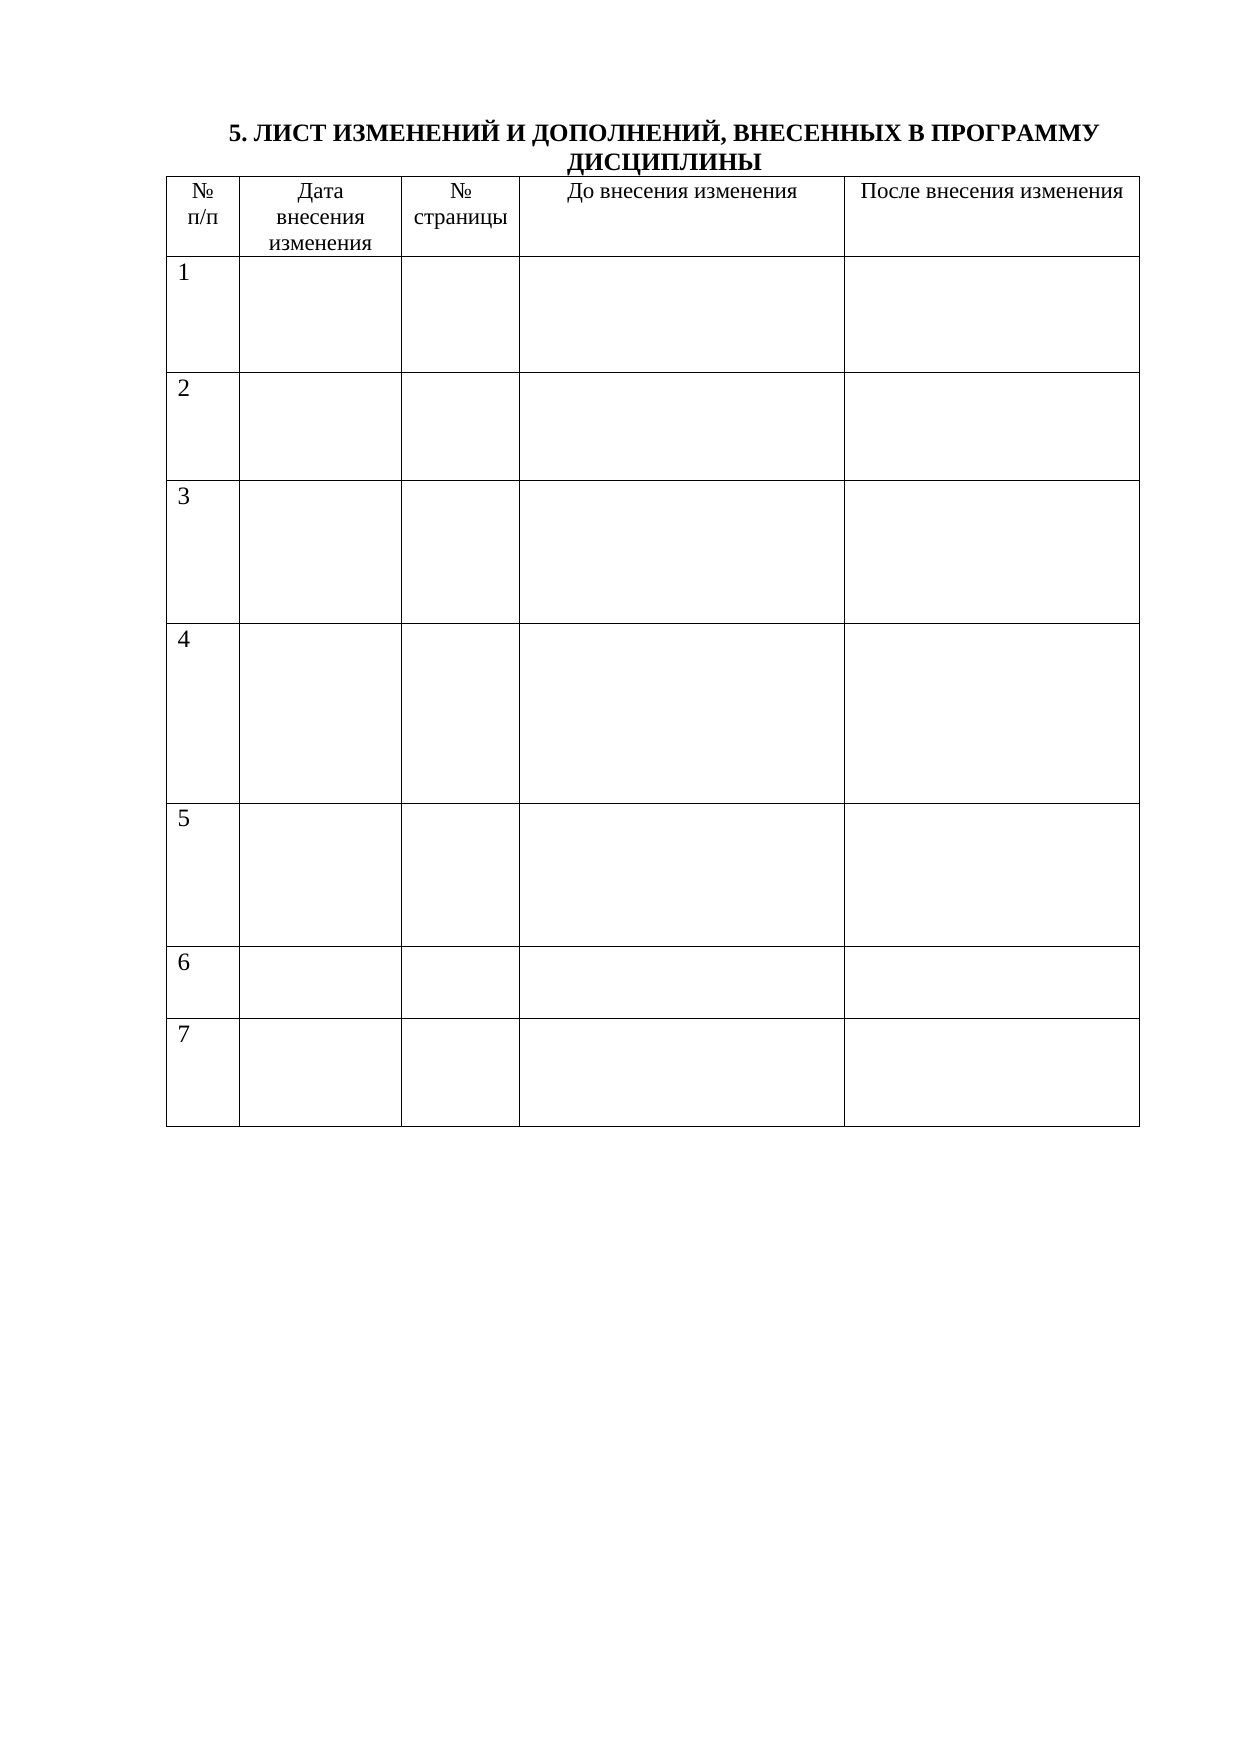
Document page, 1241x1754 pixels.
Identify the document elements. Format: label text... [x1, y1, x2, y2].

table_cell 3 [167, 481, 239, 623]
table_header Дата внесения изменения [240, 177, 401, 256]
table_cell [520, 804, 844, 946]
table_cell [240, 947, 401, 1018]
table_cell [520, 481, 844, 623]
table_cell 1 [167, 257, 239, 372]
table_header № страницы [402, 177, 519, 256]
table_cell [402, 947, 519, 1018]
table_cell 4 [167, 624, 239, 802]
table_cell [402, 257, 519, 372]
table_cell [240, 373, 401, 480]
table_cell [845, 257, 1139, 372]
table_cell [240, 481, 401, 623]
table_cell [520, 373, 844, 480]
table_cell [845, 1019, 1139, 1126]
text 5. ЛИСТ ИЗМЕНЕНИЙ И ДОПОЛНЕНИЙ, ВНЕСЕННЫХ В ПРОГРАММУ ДИСЦИПЛИНЫ [177, 118, 1152, 176]
table_header До внесения изменения [520, 177, 844, 256]
table_cell 7 [167, 1019, 239, 1126]
table_cell [845, 804, 1139, 946]
table_cell [520, 1019, 844, 1126]
table_cell [520, 947, 844, 1018]
table_cell [520, 624, 844, 802]
table_cell [240, 624, 401, 802]
table_cell [520, 257, 844, 372]
table_cell [402, 624, 519, 802]
table_cell 2 [167, 373, 239, 480]
table_cell [845, 624, 1139, 802]
table_cell 6 [167, 947, 239, 1018]
table_cell [845, 373, 1139, 480]
table_cell [240, 257, 401, 372]
table_cell [240, 804, 401, 946]
table_cell [845, 947, 1139, 1018]
table_cell [402, 373, 519, 480]
table_header № п/п [167, 177, 239, 256]
table_cell [240, 1019, 401, 1126]
table_header После внесения изменения [845, 177, 1139, 256]
table_cell [402, 1019, 519, 1126]
table_cell 5 [167, 804, 239, 946]
table_cell [402, 481, 519, 623]
table_cell [845, 481, 1139, 623]
table_cell [402, 804, 519, 946]
